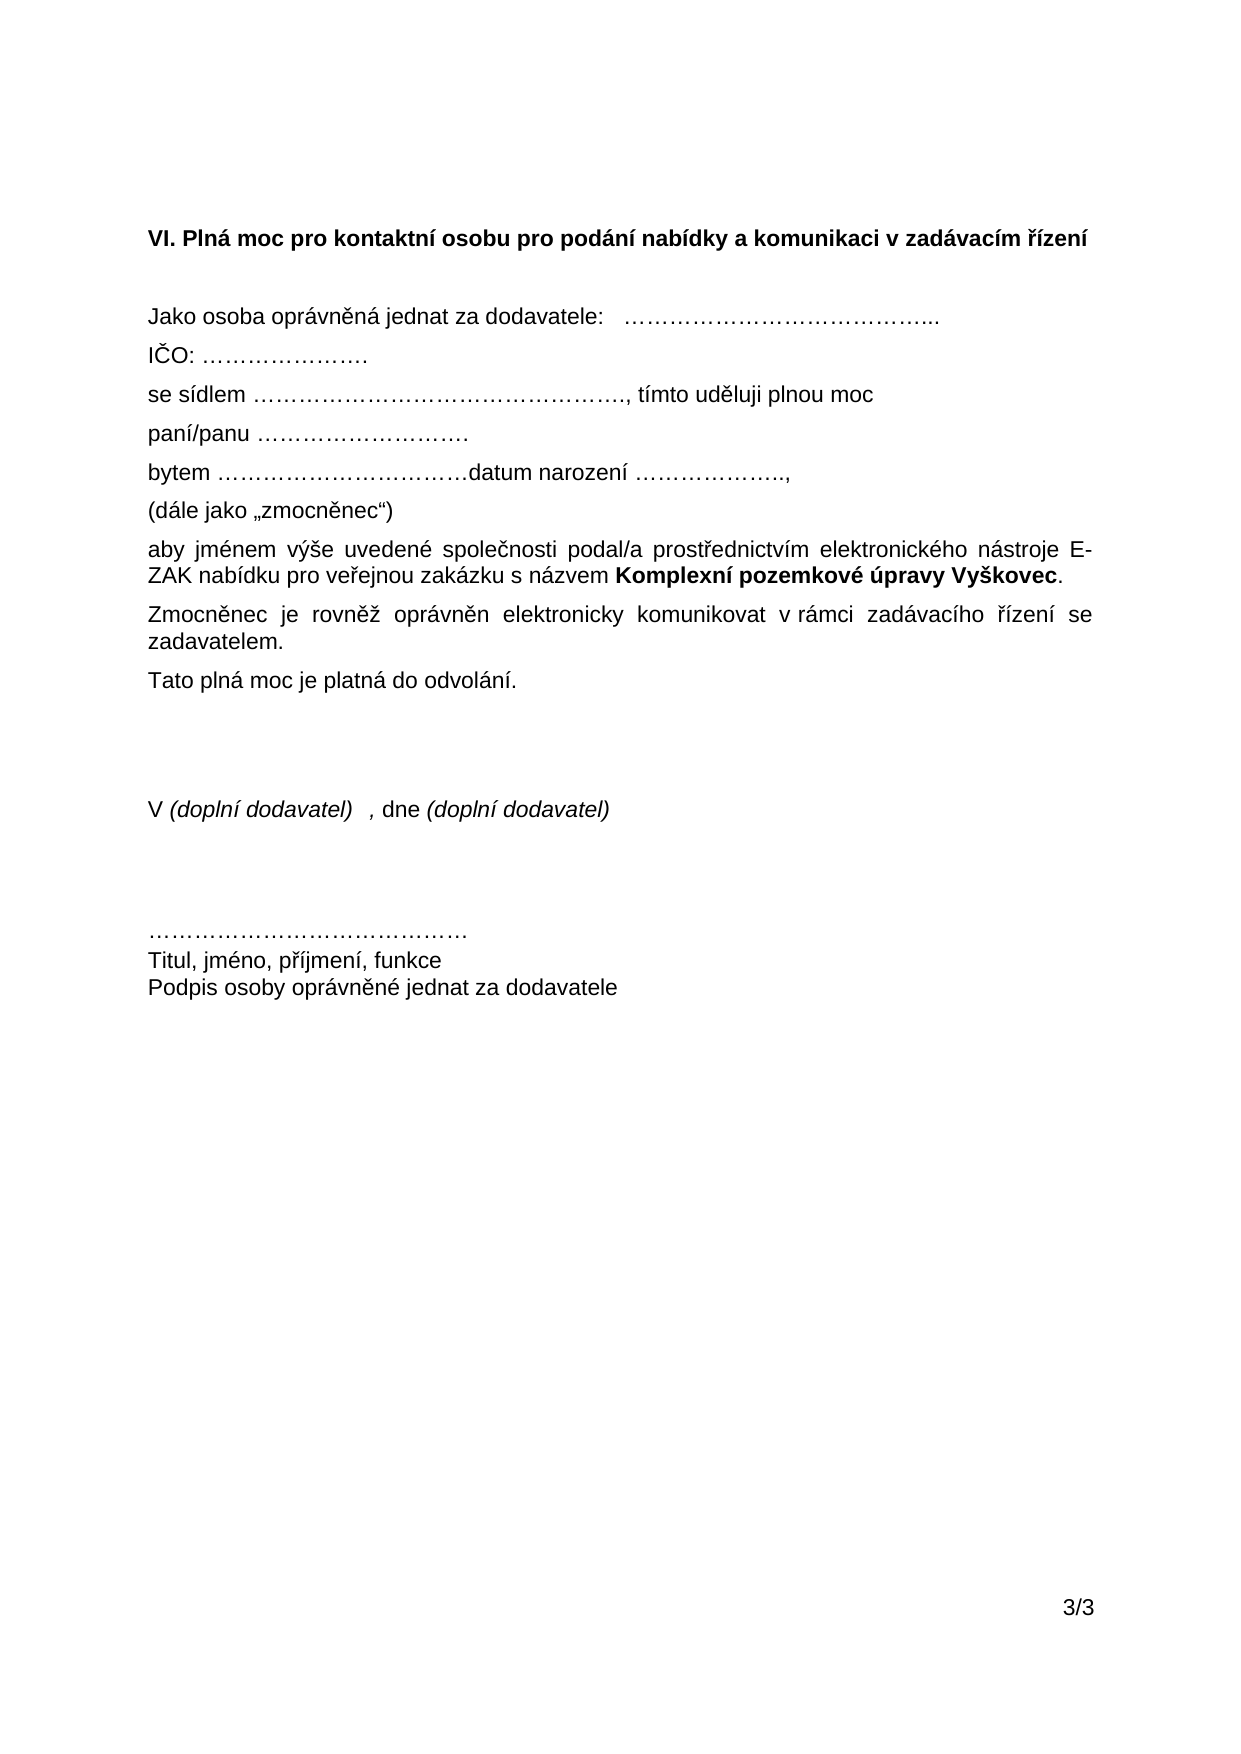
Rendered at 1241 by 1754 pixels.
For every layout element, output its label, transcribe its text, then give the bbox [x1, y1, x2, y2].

text paní/panu ………………………. [148, 419, 1093, 446]
text VI. Plná moc pro kontaktní osobu pro podání nabídky a komunikaci v zadávacím řízení [148, 225, 1093, 252]
text V (doplní dodavatel) , dne (doplní dodavatel) [148, 796, 1093, 822]
text …………………………………… [148, 917, 1093, 943]
text bytem ……………………………datum narození ……………….., [148, 458, 1093, 485]
text Jako osoba oprávněná jednat za dodavatele: …………………………………... [148, 303, 1093, 329]
text Titul, jméno, příjmení, funkce [148, 947, 1093, 973]
text Podpis osoby oprávněné jednat za dodavatele [148, 973, 1093, 1000]
text Zmocněnec je rovněž oprávněn elektronicky komunikovat v rámci zadávacího řízení se zadavatelem. [148, 601, 1093, 654]
text se sídlem …………………………………………., tímto uděluji plnou moc [148, 381, 1093, 407]
text Tato plná moc je platná do odvolání. [148, 667, 1093, 693]
text aby jménem výše uvedené společnosti podal/a prostřednictvím elektronického nástroje E-ZAK nabídku pro veřejnou zakázku s názvem Komplexní pozemkové úpravy Vyškovec. [148, 536, 1093, 589]
text IČO: …………………. [148, 342, 1093, 368]
text (dále jako „zmocněnec“) [148, 497, 1093, 524]
